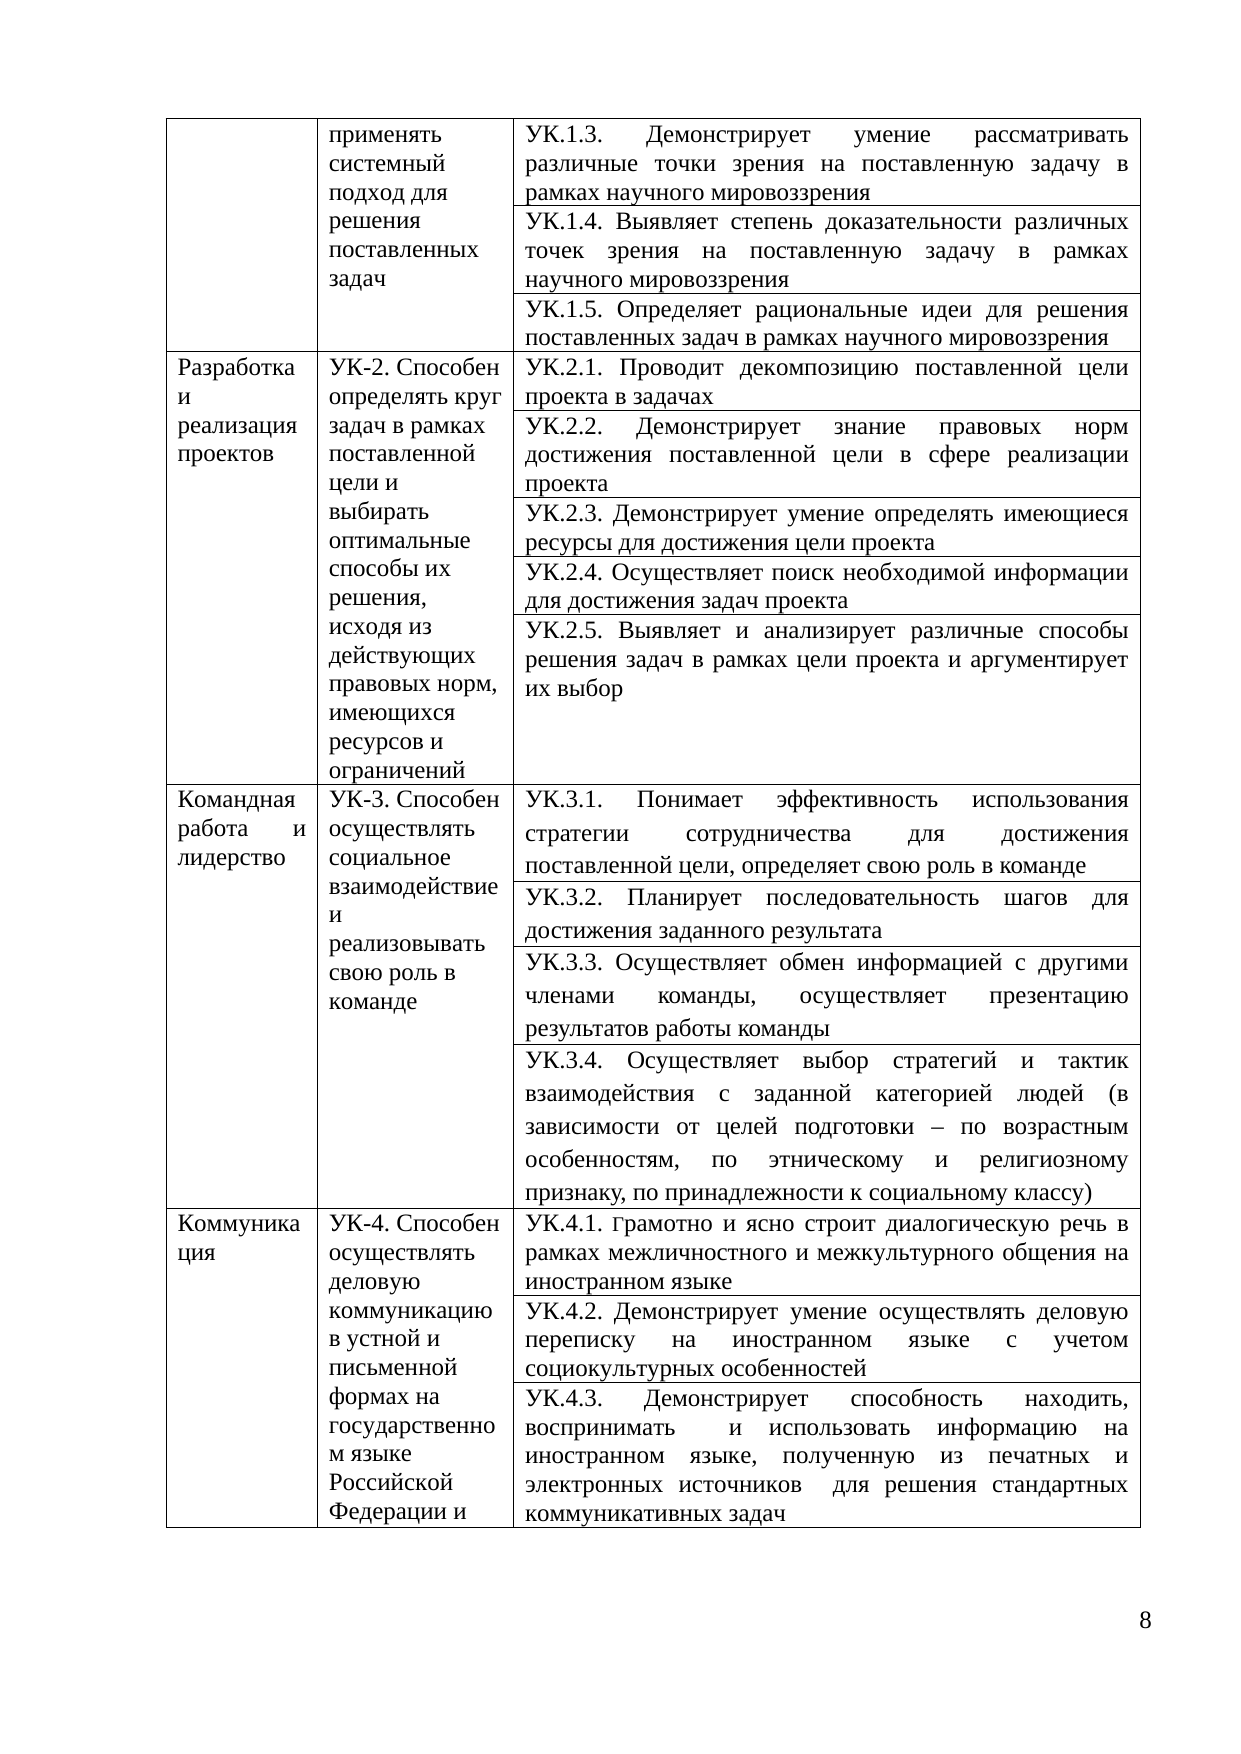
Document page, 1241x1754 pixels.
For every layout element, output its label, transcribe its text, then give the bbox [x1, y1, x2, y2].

table_cell УК.3.2. Планирует последовательность шагов для достижения заданного результата [514, 882, 1140, 946]
table_cell УК-2. Способен определять круг задач в рамках поставленной цели и выбирать оптимальные способы их решения, исходя из действующих правовых норм, имеющихся ресурсов и ограничений [318, 352, 513, 783]
table_cell УК.4.3. Демонстрирует способность находить, воспринимать и использовать информацию на иностранном языке, полученную из печатных и электронных источников для решения стандартных коммуникативных задач [514, 1383, 1140, 1527]
table_cell УК.2.5. Выявляет и анализирует различные способы решения задач в рамках цели проекта и аргументирует их выбор [514, 615, 1140, 783]
table_cell УК.2.1. Проводит декомпозицию поставленной цели проекта в задачах [514, 352, 1140, 410]
table_cell УК.1.4. Выявляет степень доказательности различных точек зрения на поставленную задачу в рамках научного мировоззрения [514, 206, 1140, 293]
table_cell УК.1.5. Определяет рациональные идеи для решения поставленных задач в рамках научного мировоззрения [514, 294, 1140, 351]
table_cell УК.3.1. Понимает эффективность использования стратегии сотрудничества для достижения поставленной цели, определяет свою роль в команде [514, 785, 1140, 881]
table_cell Разработка и реализация проектов [167, 352, 317, 783]
table_cell УК.2.3. Демонстрирует умение определять имеющиеся ресурсы для достижения цели проекта [514, 498, 1140, 556]
table_cell УК.4.1. Грамотно и ясно строит диалогическую речь в рамках межличностного и межкультурного общения на иностранном языке [514, 1209, 1140, 1295]
table_cell УК.3.3. Осуществляет обмен информацией с другими членами команды, осуществляет презентацию результатов работы команды [514, 947, 1140, 1044]
table_cell Коммуникация [167, 1209, 317, 1527]
table_cell Командная работа и лидерство [167, 785, 317, 1207]
table_cell УК.4.2. Демонстрирует умение осуществлять деловую переписку на иностранном языке с учетом социокультурных особенностей [514, 1296, 1140, 1382]
table_cell УК.2.4. Осуществляет поиск необходимой информации для достижения задач проекта [514, 557, 1140, 614]
table_cell УК.1.3. Демонстрирует умение рассматривать различные точки зрения на поставленную задачу в рамках научного мировоззрения [514, 119, 1140, 205]
table_cell УК-4. Способен осуществлять деловую коммуникацию в устной и письменной формах на государственном языке Российской Федерации и иностранном(ых) языке(ах) [318, 1209, 513, 1527]
table_cell УК.3.4. Осуществляет выбор стратегий и тактик взаимодействия с заданной категорией людей (в зависимости от целей подготовки – по возрастным особенностям, по этническому и религиозному признаку, по принадлежности к социальному классу) [514, 1045, 1140, 1207]
table_cell УК-3. Способен осуществлять социальное взаимодействие и реализовывать свою роль в команде [318, 785, 513, 1207]
table_cell УК.2.2. Демонстрирует знание правовых норм достижения поставленной цели в сфере реализации проекта [514, 411, 1140, 497]
